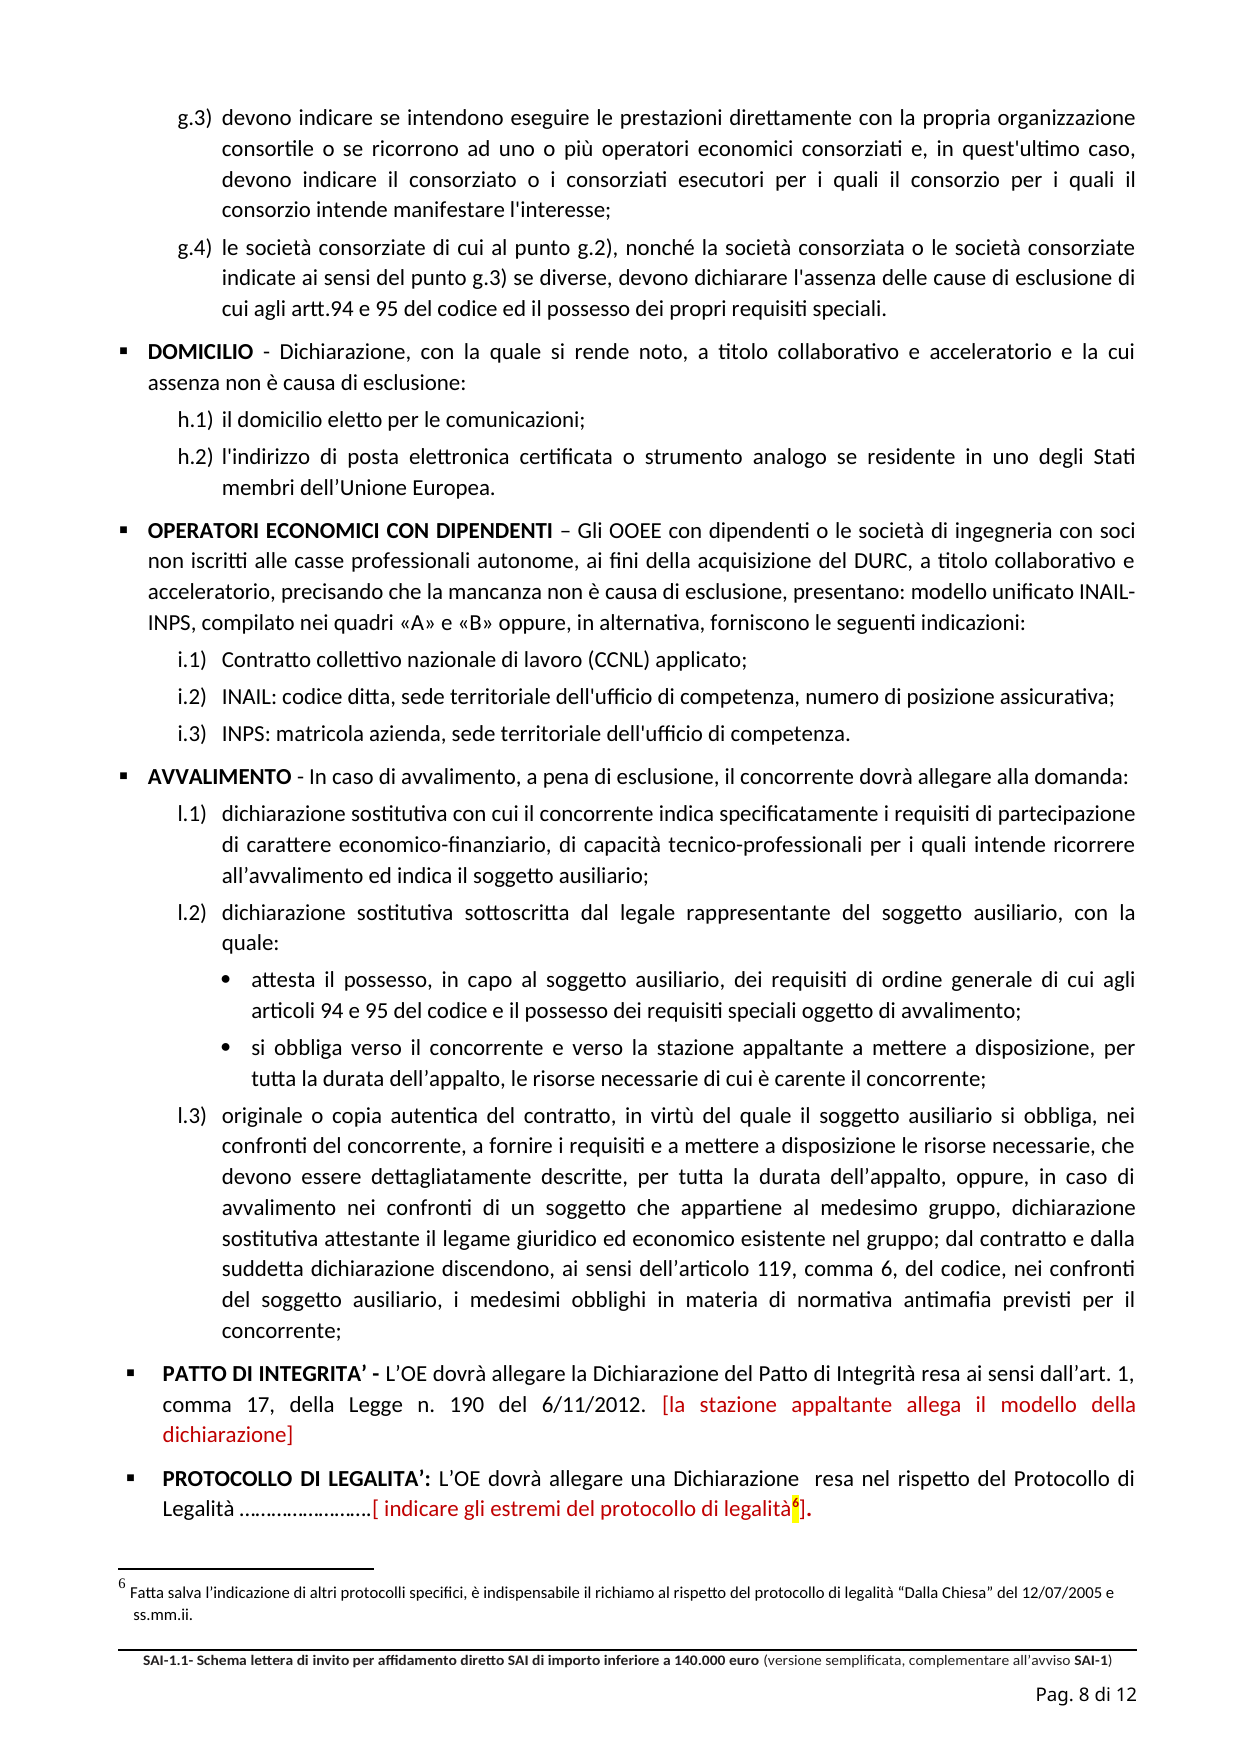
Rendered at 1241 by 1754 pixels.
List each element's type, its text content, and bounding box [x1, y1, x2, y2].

text g.3) devono indicare se intendono eseguire le prestazioni direttamente con la propria organizzazione consortile o se ricorrono ad uno o più operatori economici consorziati e, in quest'ultimo caso, devono indicare il consorziato o i consorziati esecutori per i quali il consorzio per i quali il consorzio intende manifestare l'interesse; [177, 103, 1137, 224]
text l.2) dichiarazione sostitutiva sottoscritta dal legale rappresentante del soggetto ausiliario, con la quale: [177, 898, 1137, 956]
text i.3) INPS: matricola azienda, sede territoriale dell'ufficio di competenza. [177, 719, 1137, 747]
list DOMICILIO - Dichiarazione, con la quale si rende noto, a titolo collaborativo e acceleratorio e la cui assenza non è causa di esclusione: [118, 337, 1137, 396]
text l.1) dichiarazione sostitutiva con cui il concorrente indica specificatamente i requisiti di partecipazione di carattere economico-finanziario, di capacità tecnico-professionali per i quali intende ricorrere all’avvalimento ed indica il soggetto ausiliario; [177, 799, 1137, 889]
text h.2) l'indirizzo di posta elettronica certificata o strumento analogo se residente in uno degli Stati membri dell’Unione Europea. [177, 442, 1137, 501]
text i.2) INAIL: codice ditta, sede territoriale dell'ufficio di competenza, numero di posizione assicurativa; [177, 682, 1137, 710]
list si obbliga verso il concorrente e verso la stazione appaltante a mettere a disposizione, per tutta la durata dell’appalto, le risorse necessarie di cui è carente il concorrente; [222, 1033, 1137, 1092]
list attesta il possesso, in capo al soggetto ausiliario, dei requisiti di ordine generale di cui agli articoli 94 e 95 del codice e il possesso dei requisiti speciali oggetto di avvalimento; [222, 965, 1137, 1024]
list PROTOCOLLO DI LEGALITA’: L’OE dovrà allegare una Dichiarazione resa nel rispetto del Protocollo di Legalità …………………….[ indicare gli estremi del protocollo di legalità]. [125, 1464, 1137, 1523]
list Operatori Economici CON DIPENDENTI – Gli OOEE con dipendenti o le società di ingegneria con soci non iscritti alle casse professionali autonome, ai fini della acquisizione del DURC, a titolo collaborativo e acceleratorio, precisando che la mancanza non è causa di esclusione, presentano: modello unificato INAIL-INPS, compilato nei quadri «A» e «B» oppure, in alternativa, forniscono le seguenti indicazioni: [118, 516, 1137, 636]
text g.4) le società consorziate di cui al punto g.2), nonché la società consorziata o le società consorziate indicate ai sensi del punto g.3) se diverse, devono dichiarare l'assenza delle cause di esclusione di cui agli artt.94 e 95 del codice ed il possesso dei propri requisiti speciali. [177, 233, 1137, 322]
list AVVALIMENTO - In caso di avvalimento, a pena di esclusione, il concorrente dovrà allegare alla domanda: [118, 762, 1137, 790]
list PATTO DI INTEGRITA’ - L’OE dovrà allegare la Dichiarazione del Patto di Integrità resa ai sensi dall’art. 1, comma 17, della Legge n. 190 del 6/11/2012. [la stazione appaltante allega il modello della dichiarazione] [125, 1359, 1137, 1449]
text h.1) il domicilio eletto per le comunicazioni; [177, 405, 1137, 433]
text l.3) originale o copia autentica del contratto, in virtù del quale il soggetto ausiliario si obbliga, nei confronti del concorrente, a fornire i requisiti e a mettere a disposizione le risorse necessarie, che devono essere dettagliatamente descritte, per tutta la durata dell’appalto, oppure, in caso di avvalimento nei confronti di un soggetto che appartiene al medesimo gruppo, dichiarazione sostitutiva attestante il legame giuridico ed economico esistente nel gruppo; dal contratto e dalla suddetta dichiarazione discendono, ai sensi dell’articolo 119, comma 6, del codice, nei confronti del soggetto ausiliario, i medesimi obblighi in materia di normativa antimafia previsti per il concorrente; [177, 1101, 1137, 1344]
text i.1) Contratto collettivo nazionale di lavoro (CCNL) applicato; [177, 645, 1137, 673]
